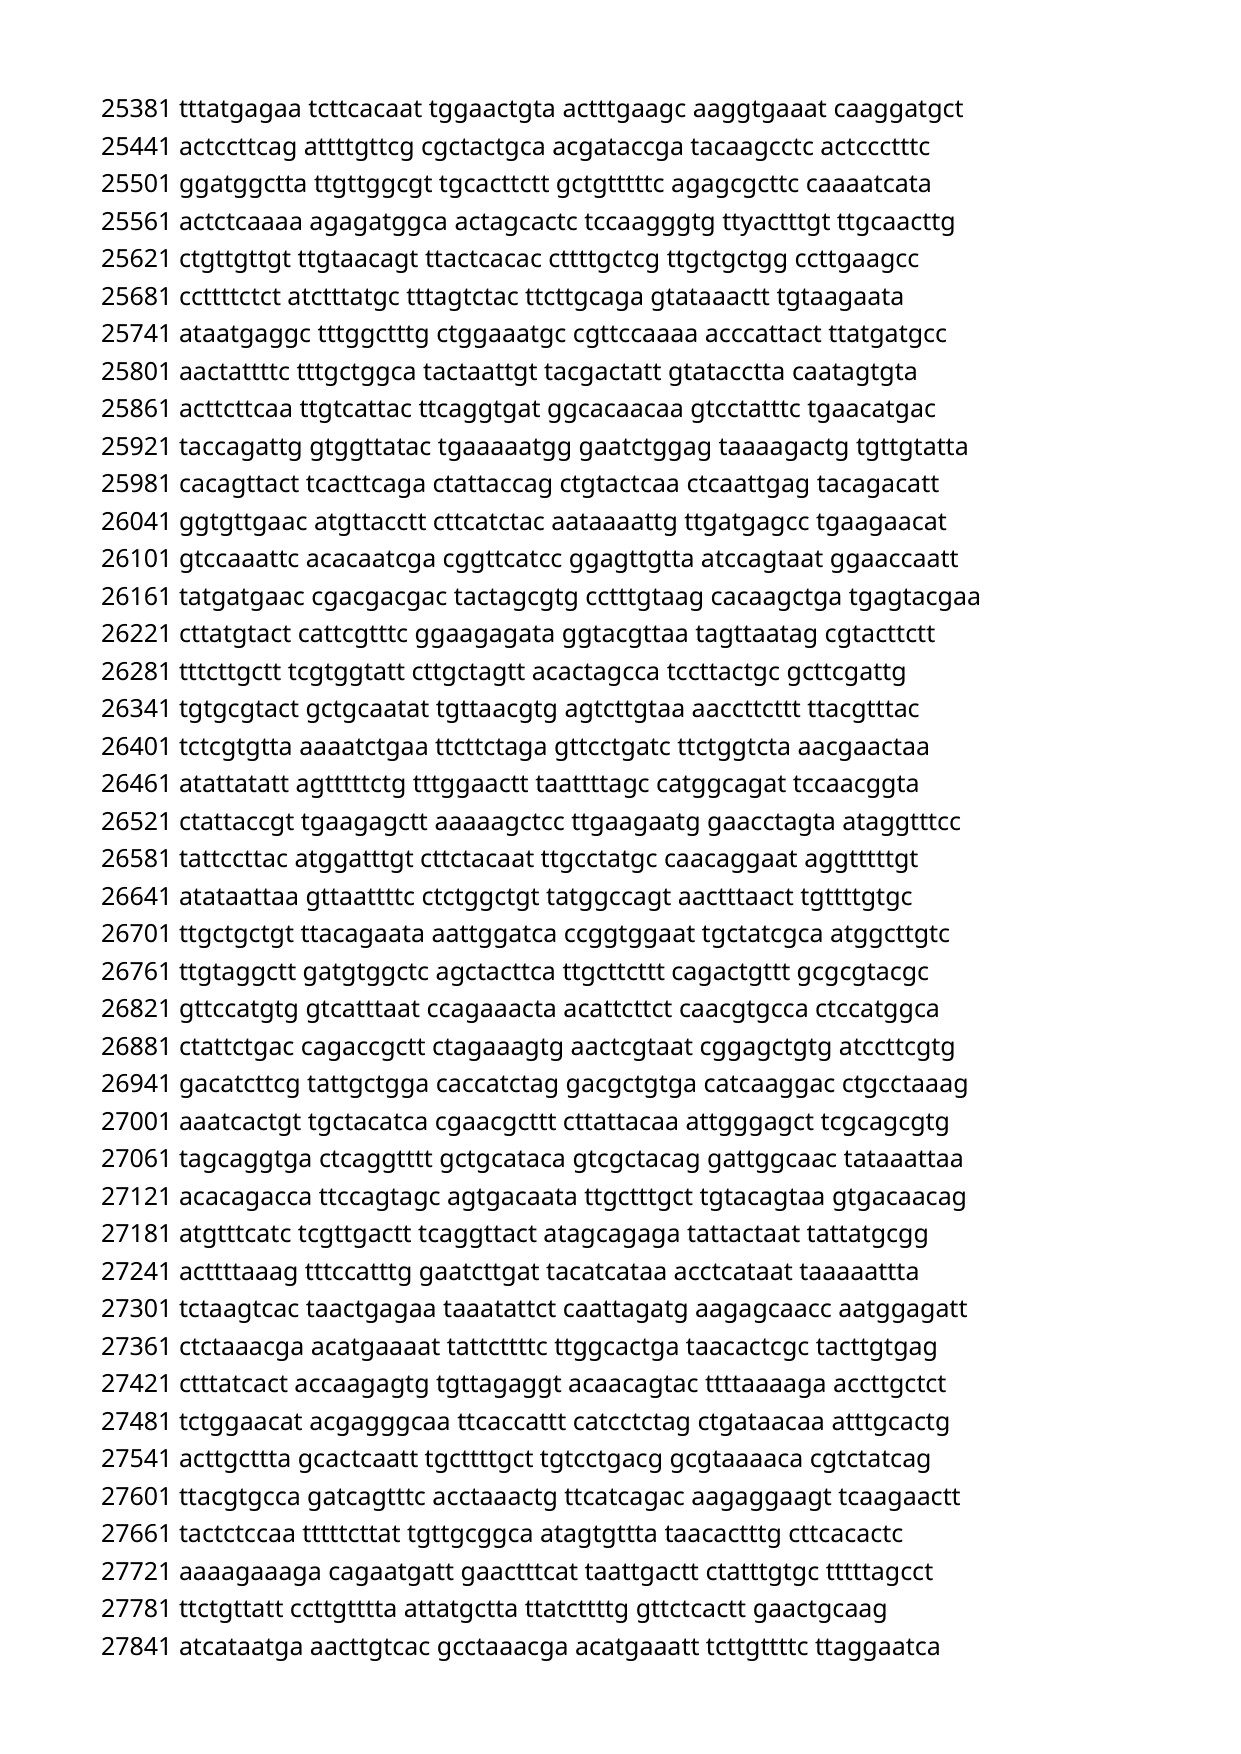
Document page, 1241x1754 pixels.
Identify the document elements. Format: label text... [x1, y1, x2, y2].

text 25681 ccttttctct atctttatgc tttagtctac ttcttgcaga gtataaactt tgtaagaata [75, 277, 1165, 314]
text 27481 tctggaacat acgagggcaa ttcaccattt catcctctag ctgataacaa atttgcactg [75, 1402, 1165, 1439]
text 27601 ttacgtgcca gatcagtttc acctaaactg ttcatcagac aagaggaagt tcaagaactt [75, 1477, 1165, 1514]
text 27181 atgtttcatc tcgttgactt tcaggttact atagcagaga tattactaat tattatgcgg [75, 1214, 1165, 1252]
text 25441 actccttcag attttgttcg cgctactgca acgataccga tacaagcctc actccctttc [75, 127, 1165, 164]
text 27301 tctaagtcac taactgagaa taaatattct caattagatg aagagcaacc aatggagatt [75, 1289, 1165, 1327]
text 27241 acttttaaag tttccatttg gaatcttgat tacatcataa acctcataat taaaaattta [75, 1252, 1165, 1289]
text 27361 ctctaaacga acatgaaaat tattcttttc ttggcactga taacactcgc tacttgtgag [75, 1327, 1165, 1364]
text 25861 acttcttcaa ttgtcattac ttcaggtgat ggcacaacaa gtcctatttc tgaacatgac [75, 389, 1165, 427]
text 26461 atattatatt agtttttctg tttggaactt taattttagc catggcagat tccaacggta [75, 764, 1165, 802]
text 26521 ctattaccgt tgaagagctt aaaaagctcc ttgaagaatg gaacctagta ataggtttcc [75, 802, 1165, 839]
text 26341 tgtgcgtact gctgcaatat tgttaacgtg agtcttgtaa aaccttcttt ttacgtttac [75, 689, 1165, 727]
text 26401 tctcgtgtta aaaatctgaa ttcttctaga gttcctgatc ttctggtcta aacgaactaa [75, 727, 1165, 764]
text 27001 aaatcactgt tgctacatca cgaacgcttt cttattacaa attgggagct tcgcagcgtg [75, 1102, 1165, 1139]
text 26701 ttgctgctgt ttacagaata aattggatca ccggtggaat tgctatcgca atggcttgtc [75, 914, 1165, 952]
text 26941 gacatcttcg tattgctgga caccatctag gacgctgtga catcaaggac ctgcctaaag [75, 1064, 1165, 1102]
text 26821 gttccatgtg gtcatttaat ccagaaacta acattcttct caacgtgcca ctccatggca [75, 989, 1165, 1027]
text 26041 ggtgttgaac atgttacctt cttcatctac aataaaattg ttgatgagcc tgaagaacat [75, 502, 1165, 539]
text 25381 tttatgagaa tcttcacaat tggaactgta actttgaagc aaggtgaaat caaggatgct [75, 89, 1165, 127]
text 25741 ataatgaggc tttggctttg ctggaaatgc cgttccaaaa acccattact ttatgatgcc [75, 314, 1165, 352]
text 27721 aaaagaaaga cagaatgatt gaactttcat taattgactt ctatttgtgc tttttagcct [75, 1552, 1165, 1589]
text 26761 ttgtaggctt gatgtggctc agctacttca ttgcttcttt cagactgttt gcgcgtacgc [75, 952, 1165, 989]
text 27421 ctttatcact accaagagtg tgttagaggt acaacagtac ttttaaaaga accttgctct [75, 1364, 1165, 1402]
text 27121 acacagacca ttccagtagc agtgacaata ttgctttgct tgtacagtaa gtgacaacag [75, 1177, 1165, 1214]
text 25501 ggatggctta ttgttggcgt tgcacttctt gctgtttttc agagcgcttc caaaatcata [75, 164, 1165, 202]
text 25981 cacagttact tcacttcaga ctattaccag ctgtactcaa ctcaattgag tacagacatt [75, 464, 1165, 502]
text 26281 tttcttgctt tcgtggtatt cttgctagtt acactagcca tccttactgc gcttcgattg [75, 652, 1165, 689]
text 25621 ctgttgttgt ttgtaacagt ttactcacac cttttgctcg ttgctgctgg ccttgaagcc [75, 239, 1165, 277]
text 25921 taccagattg gtggttatac tgaaaaatgg gaatctggag taaaagactg tgttgtatta [75, 427, 1165, 464]
text 25561 actctcaaaa agagatggca actagcactc tccaagggtg ttyactttgt ttgcaacttg [75, 202, 1165, 239]
text 26881 ctattctgac cagaccgctt ctagaaagtg aactcgtaat cggagctgtg atccttcgtg [75, 1027, 1165, 1064]
text 27541 acttgcttta gcactcaatt tgcttttgct tgtcctgacg gcgtaaaaca cgtctatcag [75, 1439, 1165, 1477]
text 26161 tatgatgaac cgacgacgac tactagcgtg cctttgtaag cacaagctga tgagtacgaa [75, 577, 1165, 614]
text 27061 tagcaggtga ctcaggtttt gctgcataca gtcgctacag gattggcaac tataaattaa [75, 1139, 1165, 1177]
text 27661 tactctccaa tttttcttat tgttgcggca atagtgttta taacactttg cttcacactc [75, 1514, 1165, 1552]
text 26581 tattccttac atggatttgt cttctacaat ttgcctatgc caacaggaat aggtttttgt [75, 839, 1165, 877]
text 27781 ttctgttatt ccttgtttta attatgctta ttatcttttg gttctcactt gaactgcaag [75, 1589, 1165, 1627]
text 26221 cttatgtact cattcgtttc ggaagagata ggtacgttaa tagttaatag cgtacttctt [75, 614, 1165, 652]
text 25801 aactattttc tttgctggca tactaattgt tacgactatt gtatacctta caatagtgta [75, 352, 1165, 389]
text 26641 atataattaa gttaattttc ctctggctgt tatggccagt aactttaact tgttttgtgc [75, 877, 1165, 914]
text 26101 gtccaaattc acacaatcga cggttcatcc ggagttgtta atccagtaat ggaaccaatt [75, 539, 1165, 577]
text 27841 atcataatga aacttgtcac gcctaaacga acatgaaatt tcttgttttc ttaggaatca [75, 1627, 1165, 1664]
